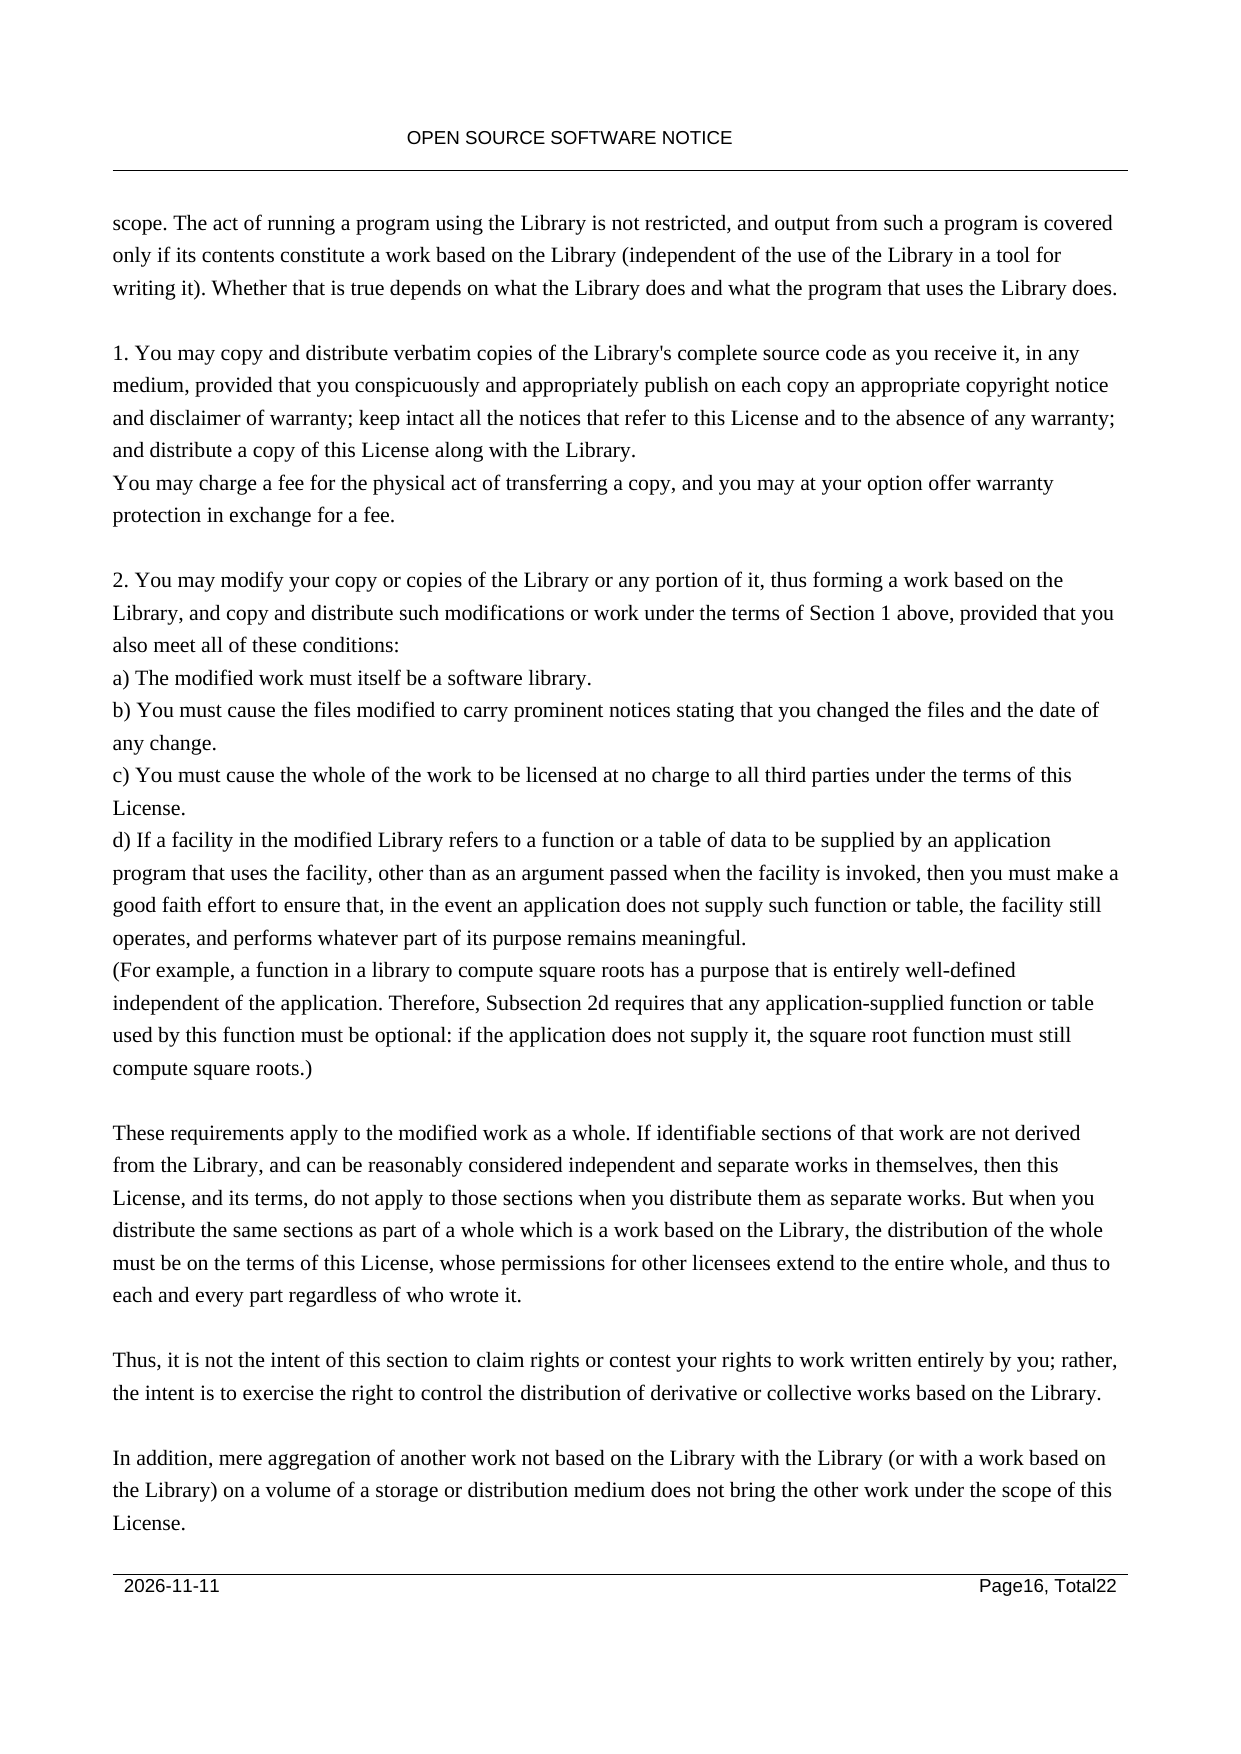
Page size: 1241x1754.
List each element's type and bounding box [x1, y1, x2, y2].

text [112, 206, 1128, 1539]
